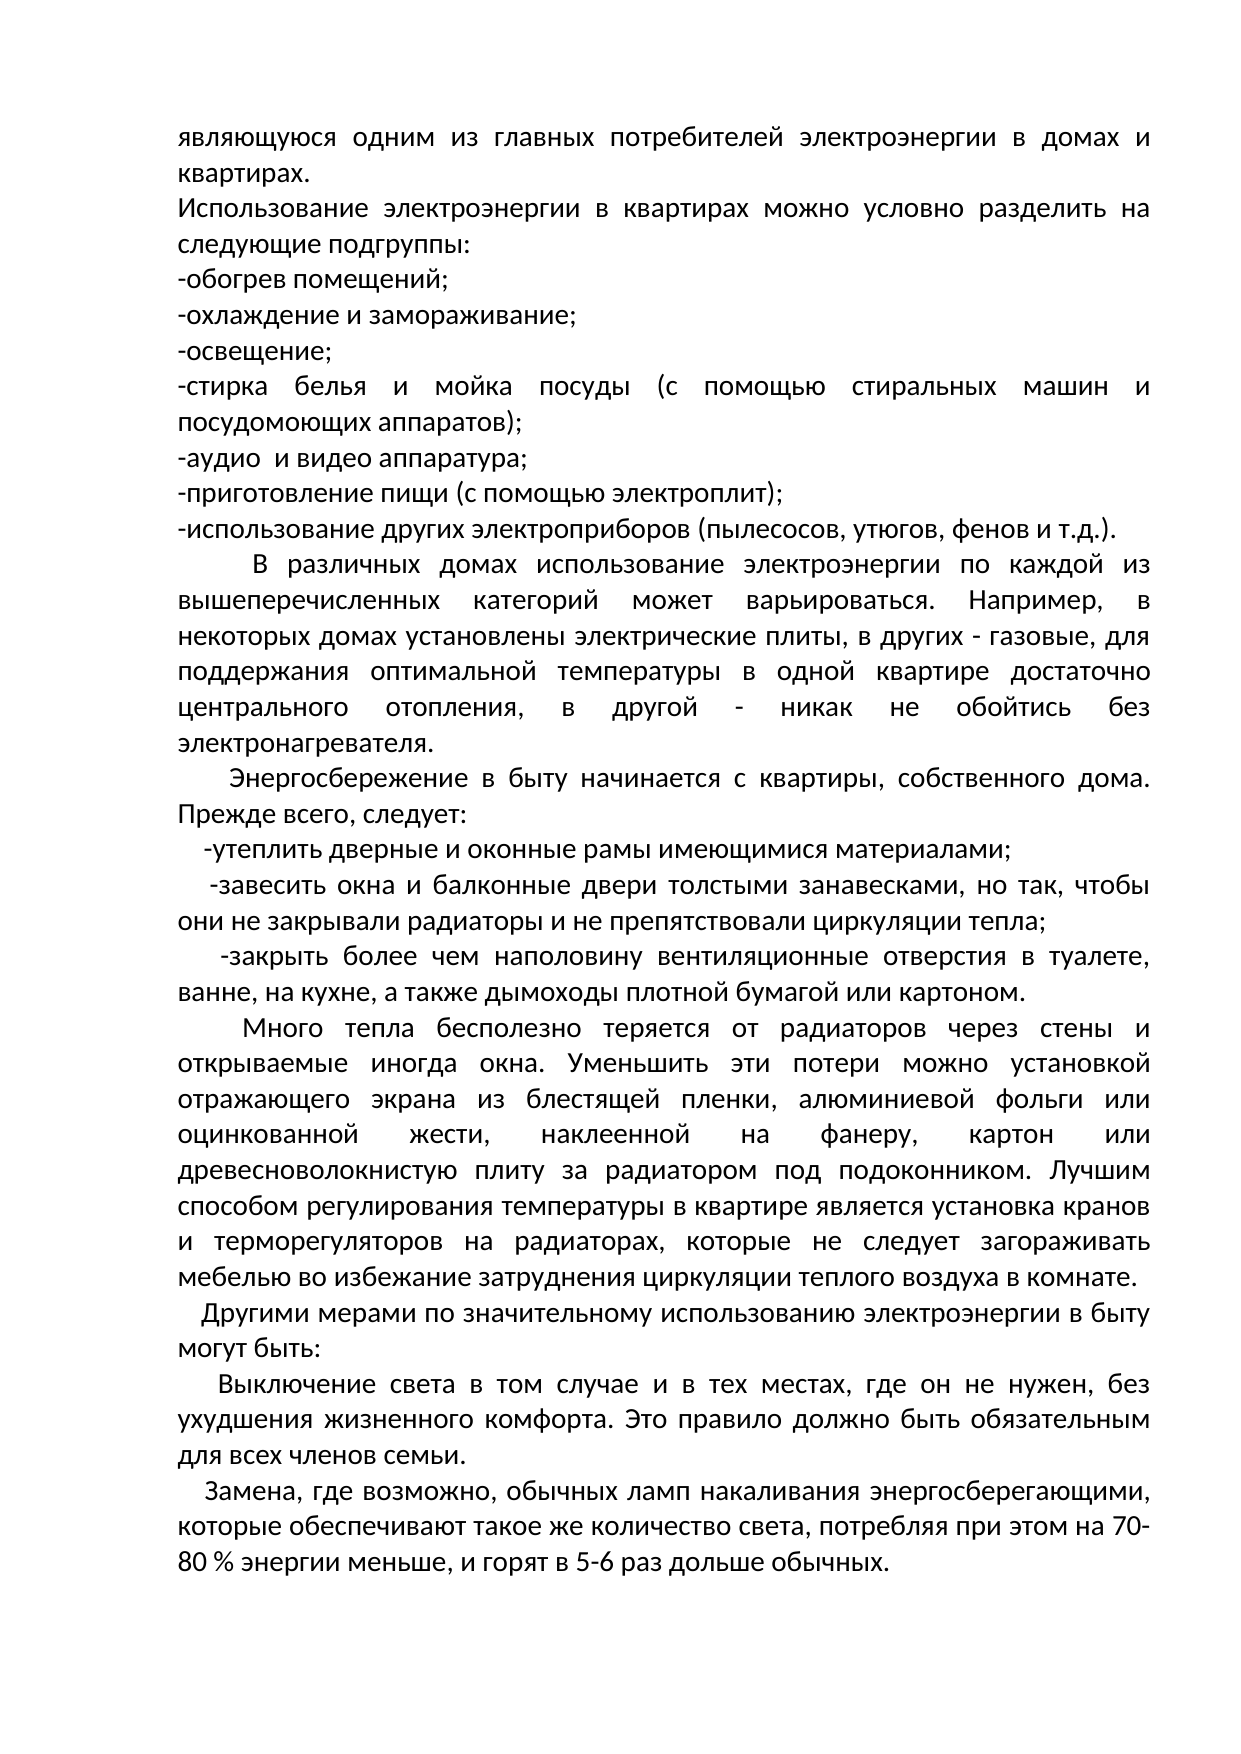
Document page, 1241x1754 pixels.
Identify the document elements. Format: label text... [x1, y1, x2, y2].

text -завесить окна и балконные двери толстыми занавесками, но так, чтобы они не закрывали радиаторы и не препятствовали циркуляции тепла; [177, 866, 1152, 937]
text Выключение света в том случае и в тех местах, где он не нужен, без ухудшения жизненного комфорта. Это правило должно быть обязательным для всех членов семьи. [177, 1365, 1152, 1472]
text -использование других электроприборов (пылесосов, утюгов, фенов и т.д.). [177, 510, 1152, 546]
text -охлаждение и замораживание; [177, 296, 1152, 332]
text -утеплить дверные и оконные рамы имеющимися материалами; [177, 831, 1152, 866]
text В различных домах использование электроэнергии по каждой из вышеперечисленных категорий может варьироваться. Например, в некоторых домах установлены электрические плиты, в других - газовые, для поддержания оптимальной температуры в одной квартире достаточно центрального отопления, в другой - никак не обойтись без электронагревателя. [177, 546, 1152, 759]
text -освещение; [177, 332, 1152, 367]
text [177, 118, 1152, 189]
text Использование электроэнергии в квартирах можно условно разделить на следующие подгруппы: [177, 189, 1152, 261]
text Другими мерами по значительному использованию электроэнергии в быту могут быть: [177, 1294, 1152, 1365]
text Энергосбережение в быту начинается с квартиры, собственного дома. Прежде всего, следует: [177, 759, 1152, 831]
text Много тепла бесполезно теряется от радиаторов через стены и открываемые иногда окна. Уменьшить эти потери можно установкой отражающего экрана из блестящей пленки, алюминиевой фольги или оцинкованной жести, наклеенной на фанеру, картон или древесноволокнистую плиту за радиатором под подоконником. Лучшим способом регулирования температуры в квартире является установка кранов и терморегуляторов на радиаторах, которые не следует загораживать мебелью во избежание затруднения циркуляции теплого воздуха в комнате. [177, 1009, 1152, 1294]
text -закрыть более чем наполовину вентиляционные отверстия в туалете, ванне, на кухне, а также дымоходы плотной бумагой или картоном. [177, 937, 1152, 1009]
text -приготовление пищи (с помощью электроплит); [177, 474, 1152, 510]
text -стирка белья и мойка посуды (с помощью стиральных машин и посудомоющих аппаратов); [177, 367, 1152, 439]
text -обогрев помещений; [177, 261, 1152, 296]
text -аудио и видео аппаратура; [177, 439, 1152, 474]
text Замена, где возможно, обычных ламп накаливания энергосберегающими, которые обеспечивают такое же количество света, потребляя при этом на 70-80 % энергии меньше, и горят в 5-6 раз дольше обычных. [177, 1472, 1152, 1579]
